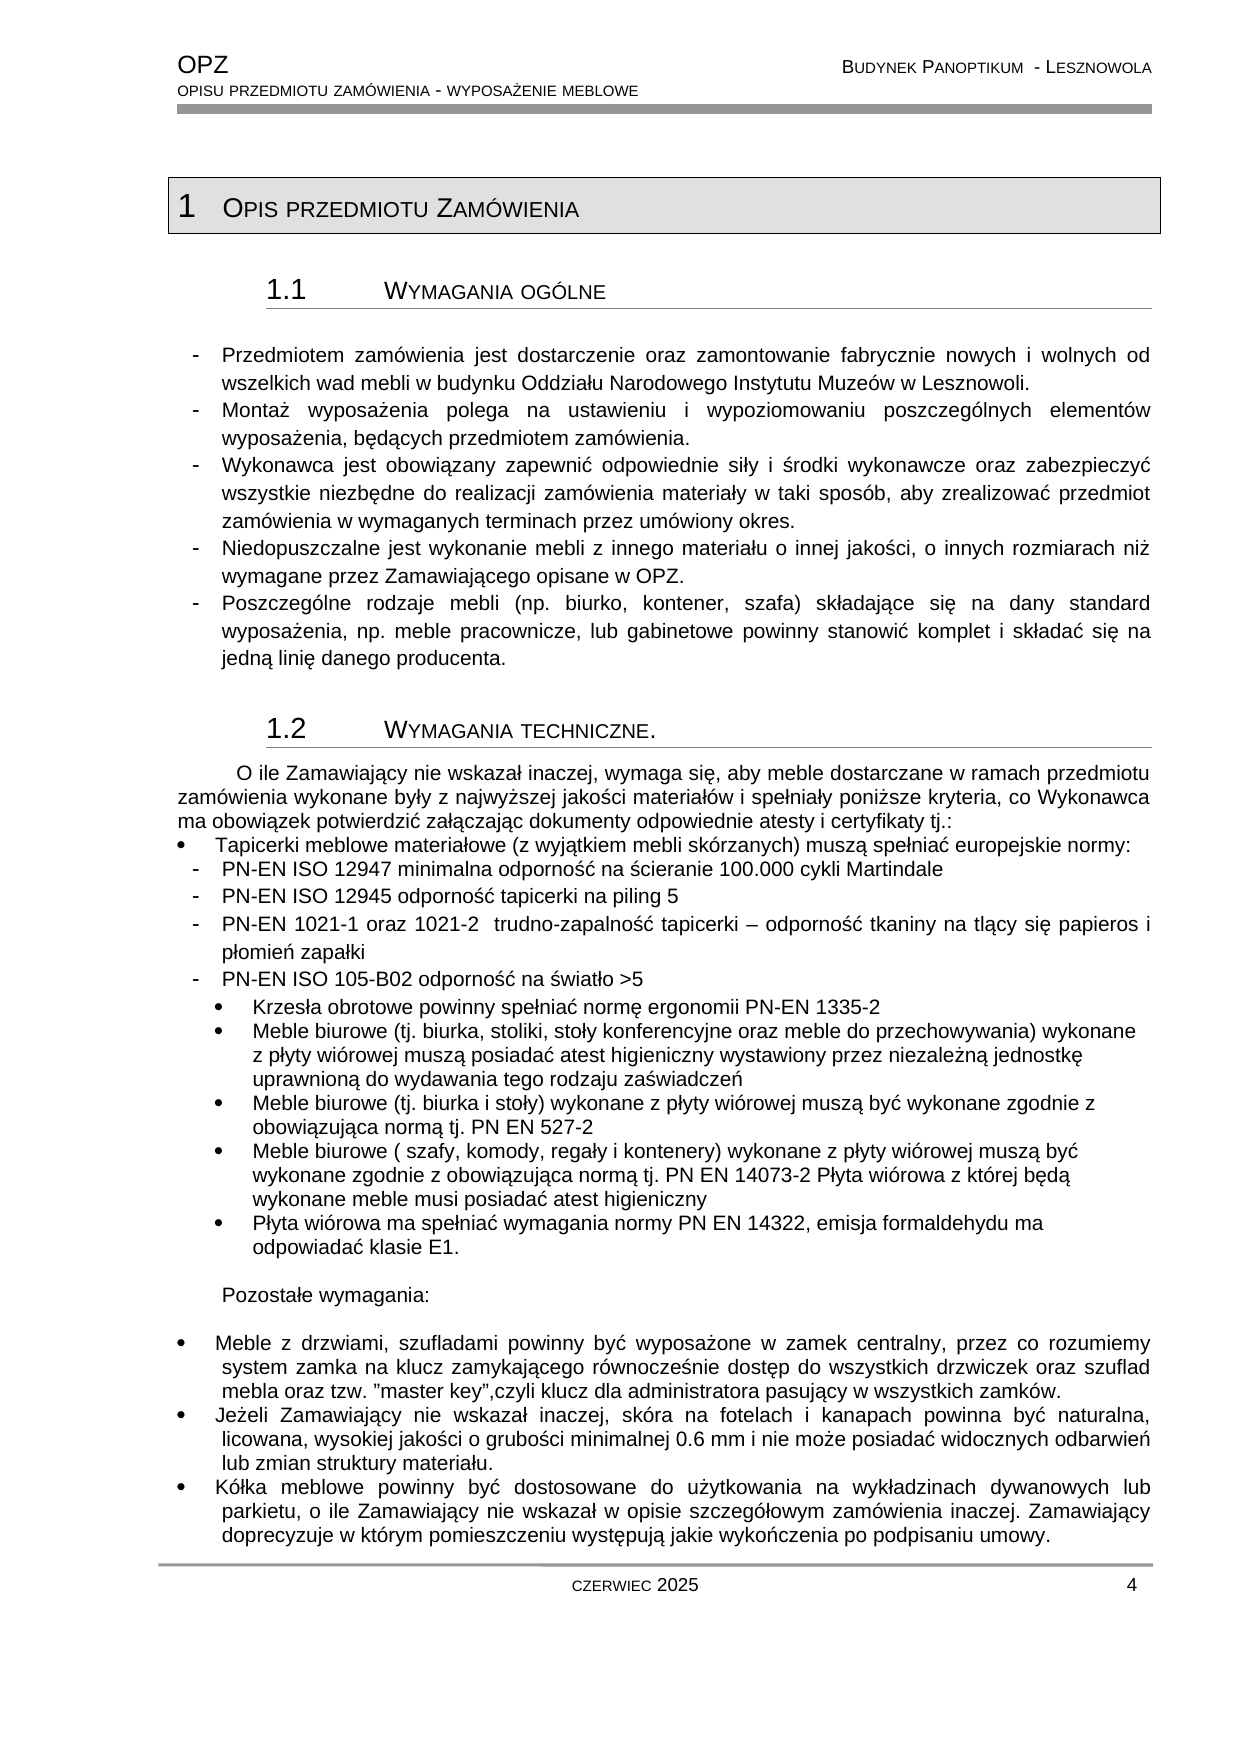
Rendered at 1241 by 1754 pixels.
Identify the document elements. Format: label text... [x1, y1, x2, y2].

list Przedmiotem zamówienia jest dostarczenie oraz zamontowanie fabrycznie nowych i wolnych od wszelkich wad mebli w budynku Oddziału Narodowego Instytutu Muzeów w Lesznowoli. [192, 343, 1152, 395]
list Poszczególne rodzaje mebli (np. biurko, kontener, szafa) składające się na dany standard wyposażenia, np. meble pracownicze, lub gabinetowe powinny stanowić komplet i składać się na jedną linię danego producenta. [192, 591, 1152, 670]
subtitle Opis przedmiotu Zamówienia [169, 178, 1160, 233]
list Meble biurowe (tj. biurka i stoły) wykonane z płyty wiórowej muszą być wykonane zgodnie z obowiązująca normą tj. PN EN 527-2 [215, 1091, 1152, 1139]
list Płyta wiórowa ma spełniać wymagania normy PN EN 14322, emisja formaldehydu ma odpowiadać klasie E1. [215, 1211, 1152, 1259]
list Montaż wyposażenia polega na ustawieniu i wypoziomowaniu poszczególnych elementów wyposażenia, będących przedmiotem zamówienia. [192, 398, 1152, 450]
list Meble biurowe (tj. biurka, stoliki, stoły konferencyjne oraz meble do przechowywania) wykonane z płyty wiórowej muszą posiadać atest higieniczny wystawiony przez niezależną jednostkę uprawnioną do wydawania tego rodzaju zaświadczeń [215, 1019, 1152, 1091]
list Meble biurowe ( szafy, komody, regały i kontenery) wykonane z płyty wiórowej muszą być wykonane zgodnie z obowiązująca normą tj. PN EN 14073-2 Płyta wiórowa z której będą wykonane meble musi posiadać atest higieniczny [215, 1139, 1152, 1211]
list PN-EN ISO 105-B02 odporność na światło >5 [192, 967, 1152, 991]
text O ile Zamawiający nie wskazał inaczej, wymaga się, aby meble dostarczane w ramach przedmiotu zamówienia wykonane były z najwyższej jakości materiałów i spełniały poniższe kryteria, co Wykonawca ma obowiązek potwierdzić załączając dokumenty odpowiednie atesty i certyfikaty tj.: [177, 761, 1152, 833]
subtitle Wymagania ogólne [266, 272, 1152, 308]
list Kółka meblowe powinny być dostosowane do użytkowania na wykładzinach dywanowych lub parkietu, o ile Zamawiający nie wskazał w opisie szczegółowym zamówienia inaczej. Zamawiający doprecyzuje w którym pomieszczeniu występują jakie wykończenia po podpisaniu umowy. [177, 1474, 1152, 1547]
list PN-EN ISO 12945 odporność tapicerki na piling 5 [192, 884, 1152, 908]
list Meble z drzwiami, szufladami powinny być wyposażone w zamek centralny, przez co rozumiemy system zamka na klucz zamykającego równocześnie dostęp do wszystkich drzwiczek oraz szuflad mebla oraz tzw. ”master key”,czyli klucz dla administratora pasujący w wszystkich zamków. [177, 1331, 1152, 1403]
list PN-EN ISO 12947 minimalna odporność na ścieranie 100.000 cykli Martindale [192, 857, 1152, 881]
list Niedopuszczalne jest wykonanie mebli z innego materiału o innej jakości, o innych rozmiarach niż wymagane przez Zamawiającego opisane w OPZ. [192, 536, 1152, 587]
list Wykonawca jest obowiązany zapewnić odpowiednie siły i środki wykonawcze oraz zabezpieczyć wszystkie niezbędne do realizacji zamówienia materiały w taki sposób, aby zrealizować przedmiot zamówienia w wymaganych terminach przez umówiony okres. [192, 453, 1152, 532]
list PN-EN 1021-1 oraz 1021-2 trudno-zapalność tapicerki – odporność tkaniny na tlący się papieros i płomień zapałki [192, 912, 1152, 963]
list Tapicerki meblowe materiałowe (z wyjątkiem mebli skórzanych) muszą spełniać europejskie normy: [177, 833, 1152, 857]
list Pozostałe wymagania: [222, 1283, 1152, 1307]
subtitle Wymagania techniczne. [266, 711, 1152, 747]
list Krzesła obrotowe powinny spełniać normę ergonomii PN-EN 1335-2 [215, 995, 1152, 1019]
list Jeżeli Zamawiający nie wskazał inaczej, skóra na fotelach i kanapach powinna być naturalna, licowana, wysokiej jakości o grubości minimalnej 0.6 mm i nie może posiadać widocznych odbarwień lub zmian struktury materiału. [177, 1403, 1152, 1474]
